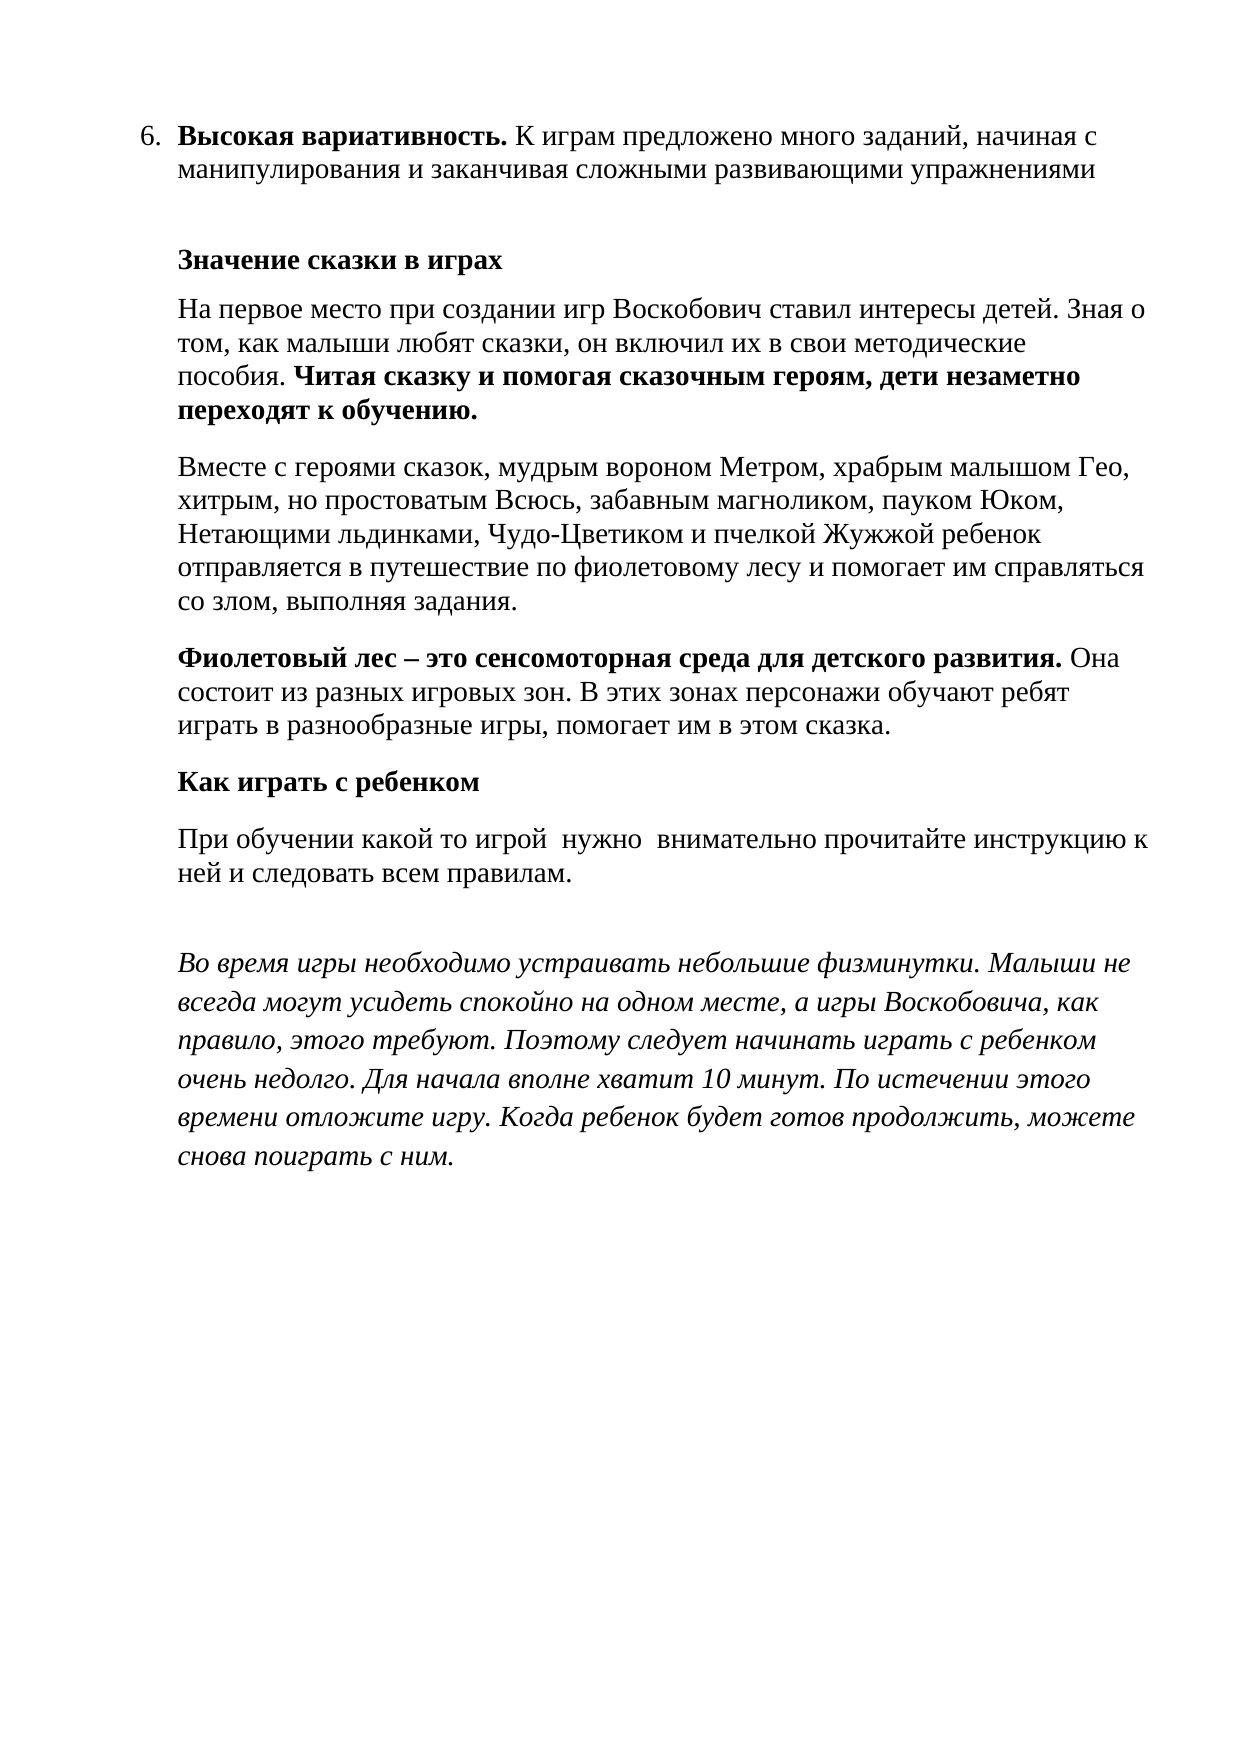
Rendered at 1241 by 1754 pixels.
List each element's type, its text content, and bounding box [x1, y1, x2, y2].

subtitle Значение сказки в играх [177, 242, 1152, 276]
text Как играть с ребенком [177, 764, 1152, 798]
text Фиолетовый лес – это сенсомоторная среда для детского развития. Она состоит из разных игровых зон. В этих зонах персонажи обучают ребят играть в разнообразные игры, помогает им в этом сказка. [177, 640, 1152, 741]
text На первое место при создании игр Воскобович ставил интересы детей. Зная о том, как малыши любят сказки, он включил их в свои методические пособия. Читая сказку и помогая сказочным героям, дети незаметно переходят к обучению. [177, 291, 1152, 426]
text Вместе с героями сказок, мудрым вороном Метром, храбрым малышом Гео, хитрым, но простоватым Всюсь, забавным магноликом, пауком Юком, Нетающими льдинками, Чудо-Цветиком и пчелкой Жужжой ребенок отправляется в путешествие по фиолетовому лесу и помогает им справляться со злом, выполняя задания. [177, 449, 1152, 617]
text Во время игры необходимо устраивать небольшие физминутки. Малыши не всегда могут усидеть спокойно на одном месте, а игры Воскобовича, как правило, этого требуют. Поэтому следует начинать играть с ребенком очень недолго. Для начала вполне хватит 10 минут. По истечении этого времени отложите игру. Когда ребенок будет готов продолжить, можете снова поиграть с ним. [177, 945, 1152, 1171]
list Высокая вариативность. К играм предложено много заданий, начиная с манипулирования и заканчивая сложными развивающими упражнениями [140, 118, 1152, 185]
text При обучении какой то игрой нужно внимательно прочитайте инструкцию к ней и следовать всем правилам. [177, 821, 1152, 888]
